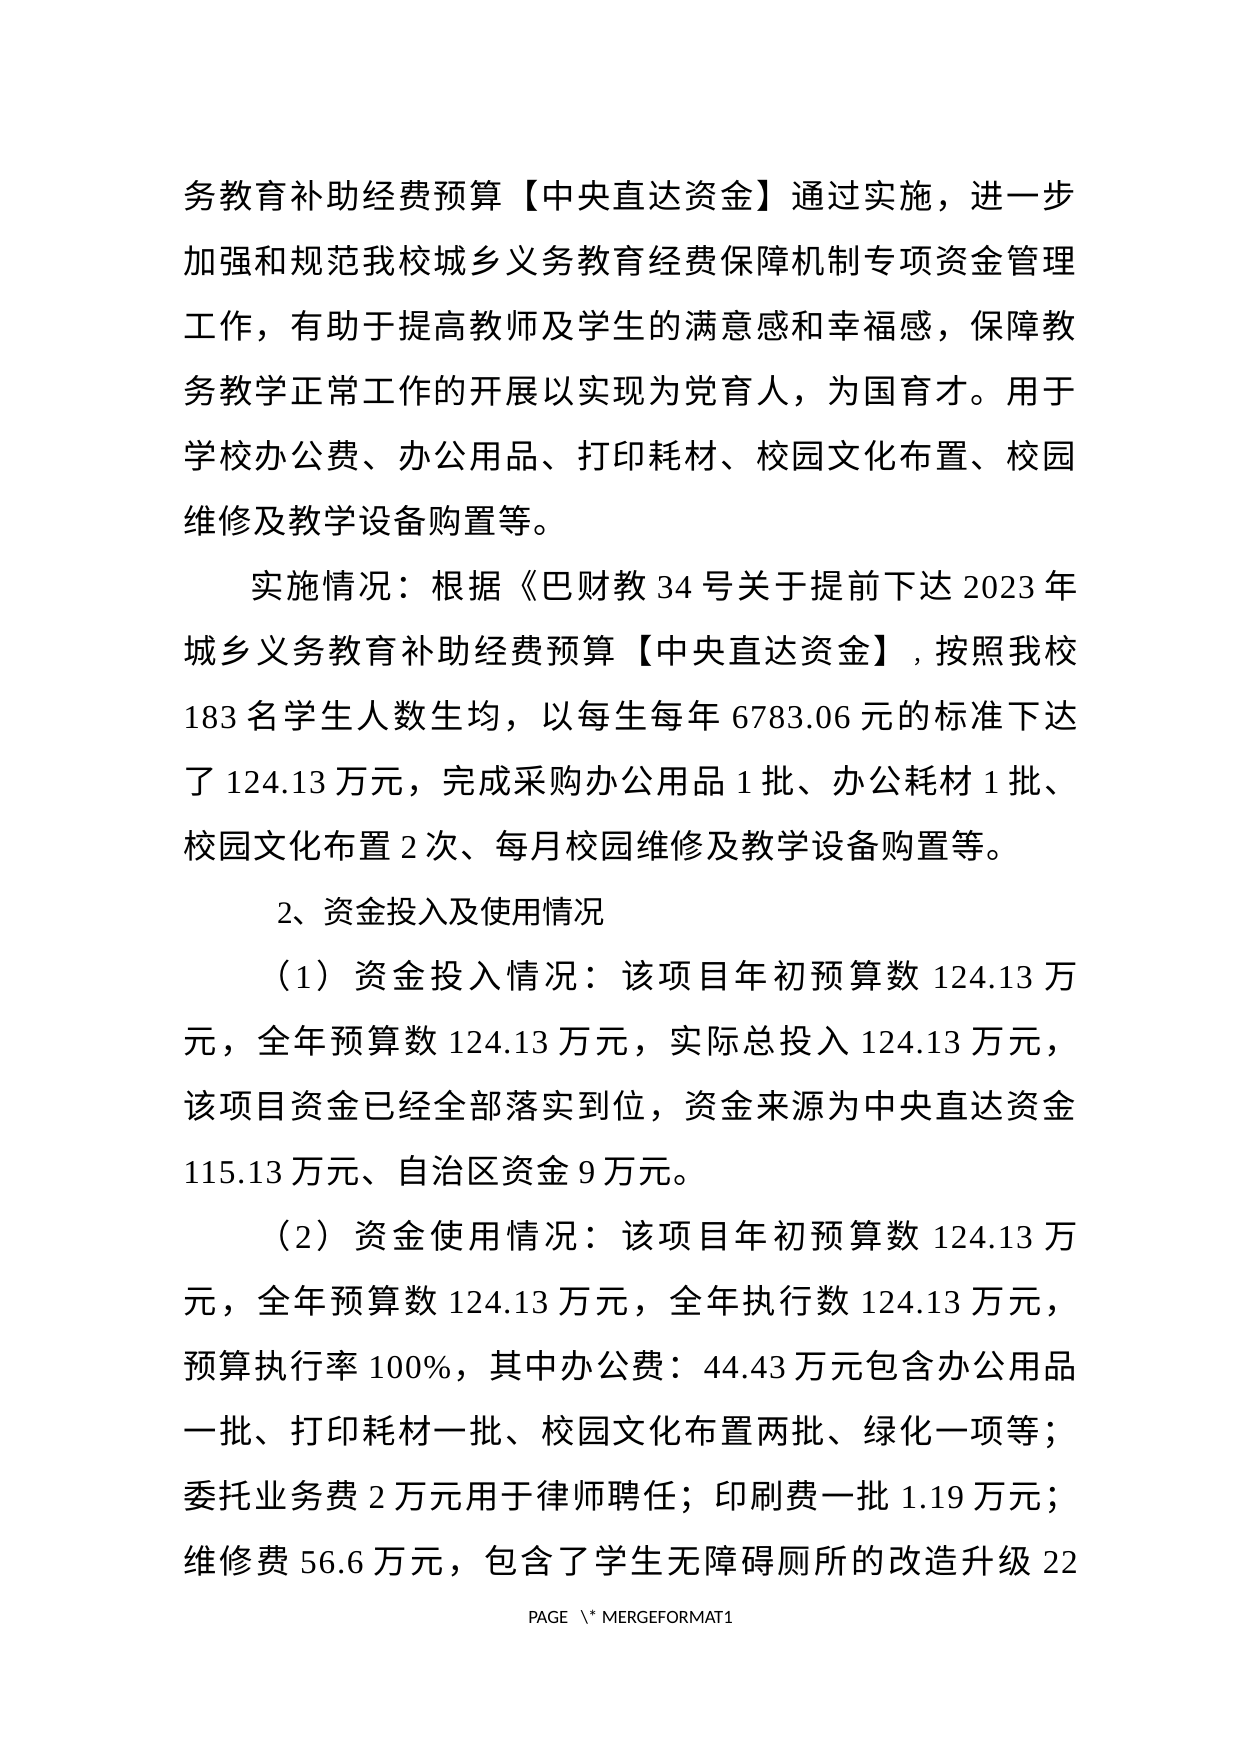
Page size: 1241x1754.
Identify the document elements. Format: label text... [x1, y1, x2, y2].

text （1）资金投入情况：该项目年初预算数124.13万元，全年预算数124.13万元，实际总投入124.13万元，该项目资金已经全部落实到位，资金来源为中央直达资金115.13万元、自治区资金9万元。 [183, 942, 1078, 1202]
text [183, 1202, 1078, 1592]
text 2、资金投入及使用情况 [183, 877, 1078, 942]
text 实施情况：根据《巴财教34号关于提前下达2023年城乡义务教育补助经费预算【中央直达资金】，按照我校183名学生人数生均，以每生每年6783.06元的标准下达了124.13万元，完成采购办公用品1批、办公耗材1批、校园文化布置2次、每月校园维修及教学设备购置等。 [183, 552, 1078, 877]
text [183, 162, 1078, 552]
